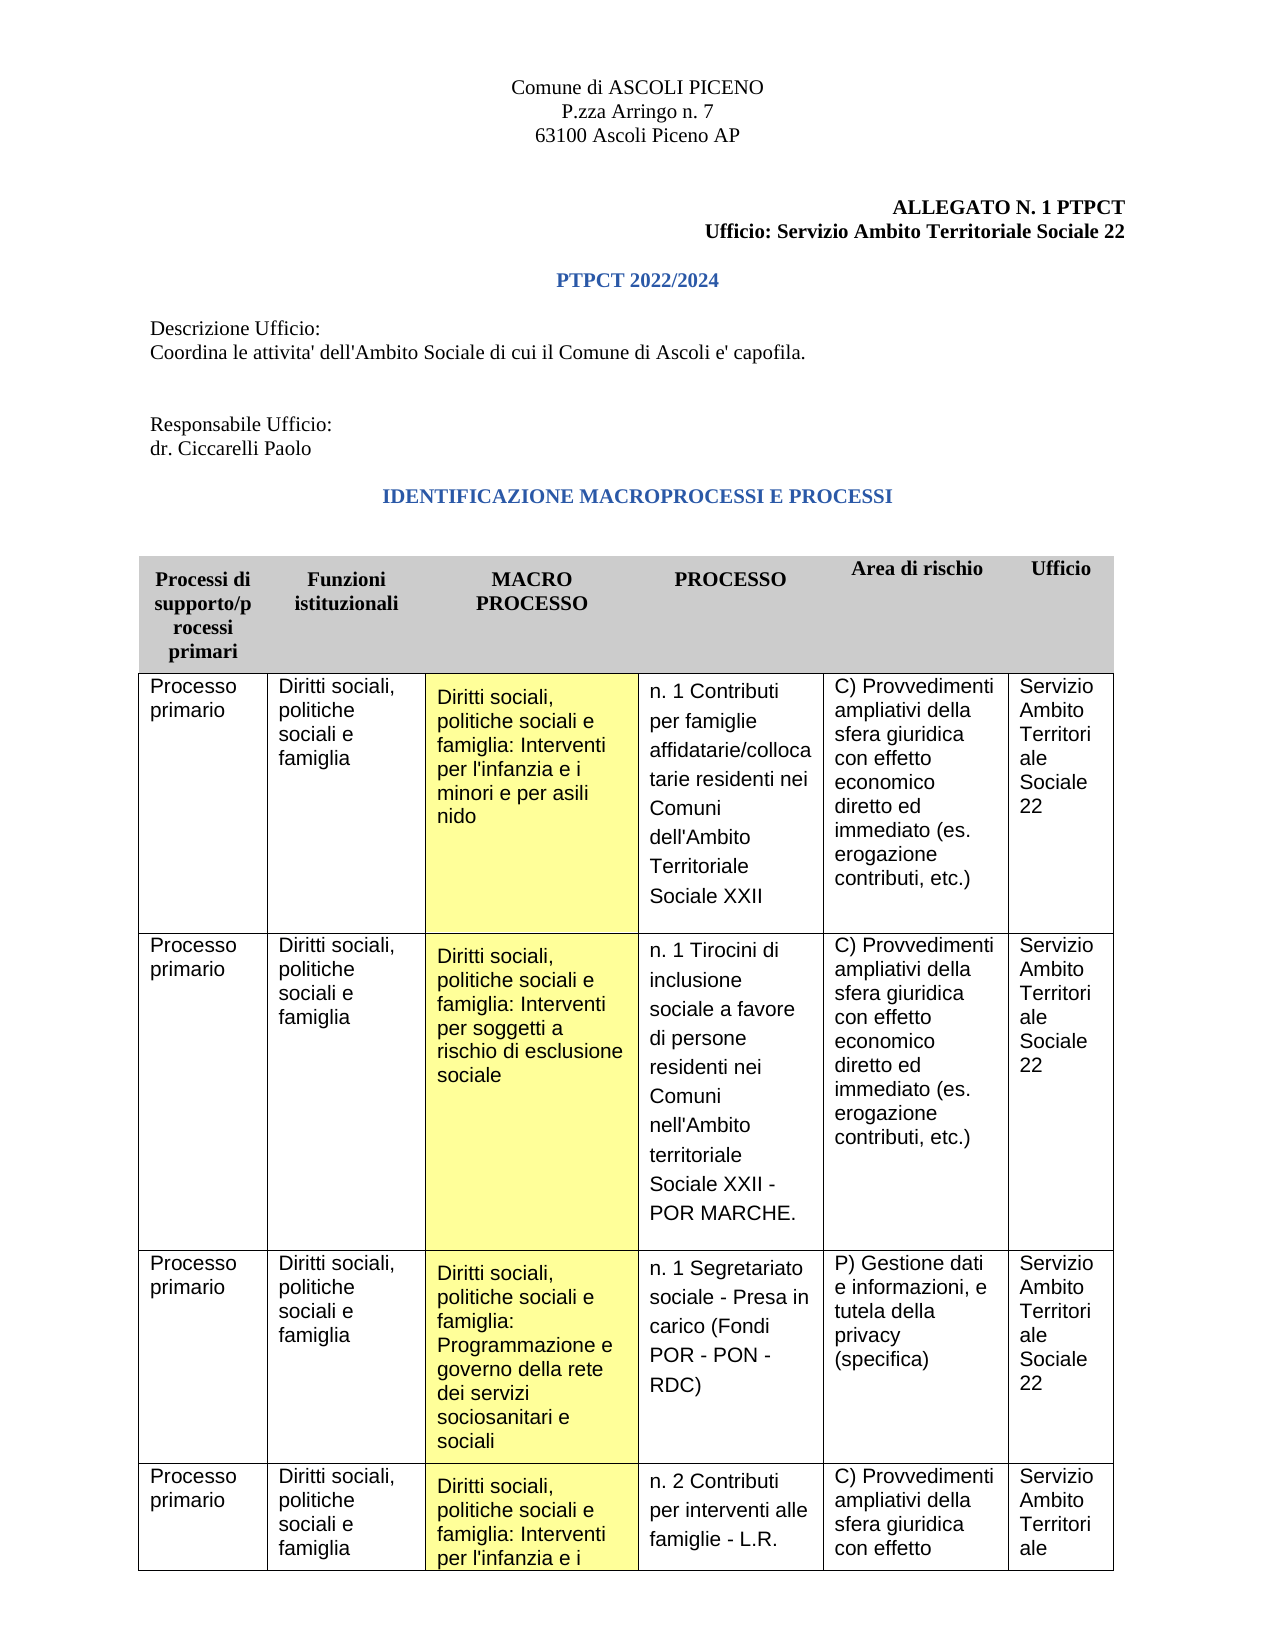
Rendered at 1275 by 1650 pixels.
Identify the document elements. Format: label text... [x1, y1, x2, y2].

table_header Area di rischio [823, 556, 1008, 673]
text ALLEGATO N. 1 PTPCT [150, 195, 1125, 219]
table_header Processi di supporto/processi primari [139, 556, 267, 673]
table_cell Processo primario [139, 934, 267, 1250]
text IDENTIFICAZIONE MACROPROCESSI E PROCESSI [150, 484, 1125, 508]
text Responsabile Ufficio: [150, 412, 1125, 436]
table_cell P) Gestione dati e informazioni, e tutela della privacy (specifica) [824, 1251, 1008, 1463]
table_cell Diritti sociali, politiche sociali e famiglia: Interventi per soggetti a rischio di esclusione sociale [426, 934, 638, 1250]
text dr. Ciccarelli Paolo [150, 436, 1125, 460]
table_cell Diritti sociali, politiche sociali e famiglia: Programmazione e governo della rete dei servizi sociosanitari e sociali [426, 1251, 638, 1463]
table_header Funzioni istituzionali [267, 556, 426, 673]
table_cell C) Provvedimenti ampliativi della sfera giuridica con effetto economico diretto ed immediato (es. erogazione contributi, etc.) [824, 674, 1008, 932]
text Ufficio: Servizio Ambito Territoriale Sociale 22 [150, 219, 1125, 243]
text 63100 Ascoli Piceno AP [150, 123, 1125, 147]
table_cell Processo primario [139, 674, 267, 932]
text Descrizione Ufficio: [150, 316, 1125, 340]
table_cell Servizio Ambito Territoriale Sociale 22 [1009, 1251, 1113, 1463]
table_cell Servizio Ambito Territoriale Sociale 22 [1009, 934, 1113, 1250]
table_cell C) Provvedimenti ampliativi della sfera giuridica con effetto economico diretto ed immediato (es. erogazione contributi, etc.) [824, 934, 1008, 1250]
table_cell n. 1 Segretariato sociale - Presa in carico (Fondi POR - PON - RDC) [639, 1251, 823, 1463]
table_cell Diritti sociali, politiche sociali e famiglia [268, 934, 425, 1250]
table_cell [824, 1464, 1008, 1570]
text Coordina le attivita' dell'Ambito Sociale di cui il Comune di Ascoli e' capofila. [150, 340, 1125, 364]
table_cell Diritti sociali, politiche sociali e famiglia: Interventi per l'infanzia e i minori e per asili nido [426, 674, 638, 932]
table_cell Processo primario [139, 1464, 267, 1570]
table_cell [426, 1464, 638, 1570]
text P.zza Arringo n. 7 [150, 99, 1125, 123]
table_cell n. 1 Tirocini di inclusione sociale a favore di persone residenti nei Comuni nell'Ambito territoriale Sociale XXII - POR MARCHE. [639, 934, 823, 1250]
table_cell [639, 1464, 823, 1570]
table_header PROCESSO [638, 556, 823, 673]
table_header MACRO PROCESSO [426, 556, 638, 673]
table_cell Diritti sociali, politiche sociali e famiglia [268, 674, 425, 932]
table_cell n. 1 Contributi per famiglie affidatarie/collocatarie residenti nei Comuni dell'Ambito Territoriale Sociale XXII [639, 674, 823, 932]
table_header Ufficio [1008, 556, 1114, 673]
table_cell Processo primario [139, 1251, 267, 1463]
text Comune di ASCOLI PICENO [150, 75, 1125, 99]
table_cell Diritti sociali, politiche sociali e famiglia [268, 1251, 425, 1463]
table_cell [1009, 1464, 1113, 1570]
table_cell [268, 1464, 425, 1570]
table_cell Servizio Ambito Territoriale Sociale 22 [1009, 674, 1113, 932]
text PTPCT 2022/2024 [150, 267, 1125, 292]
